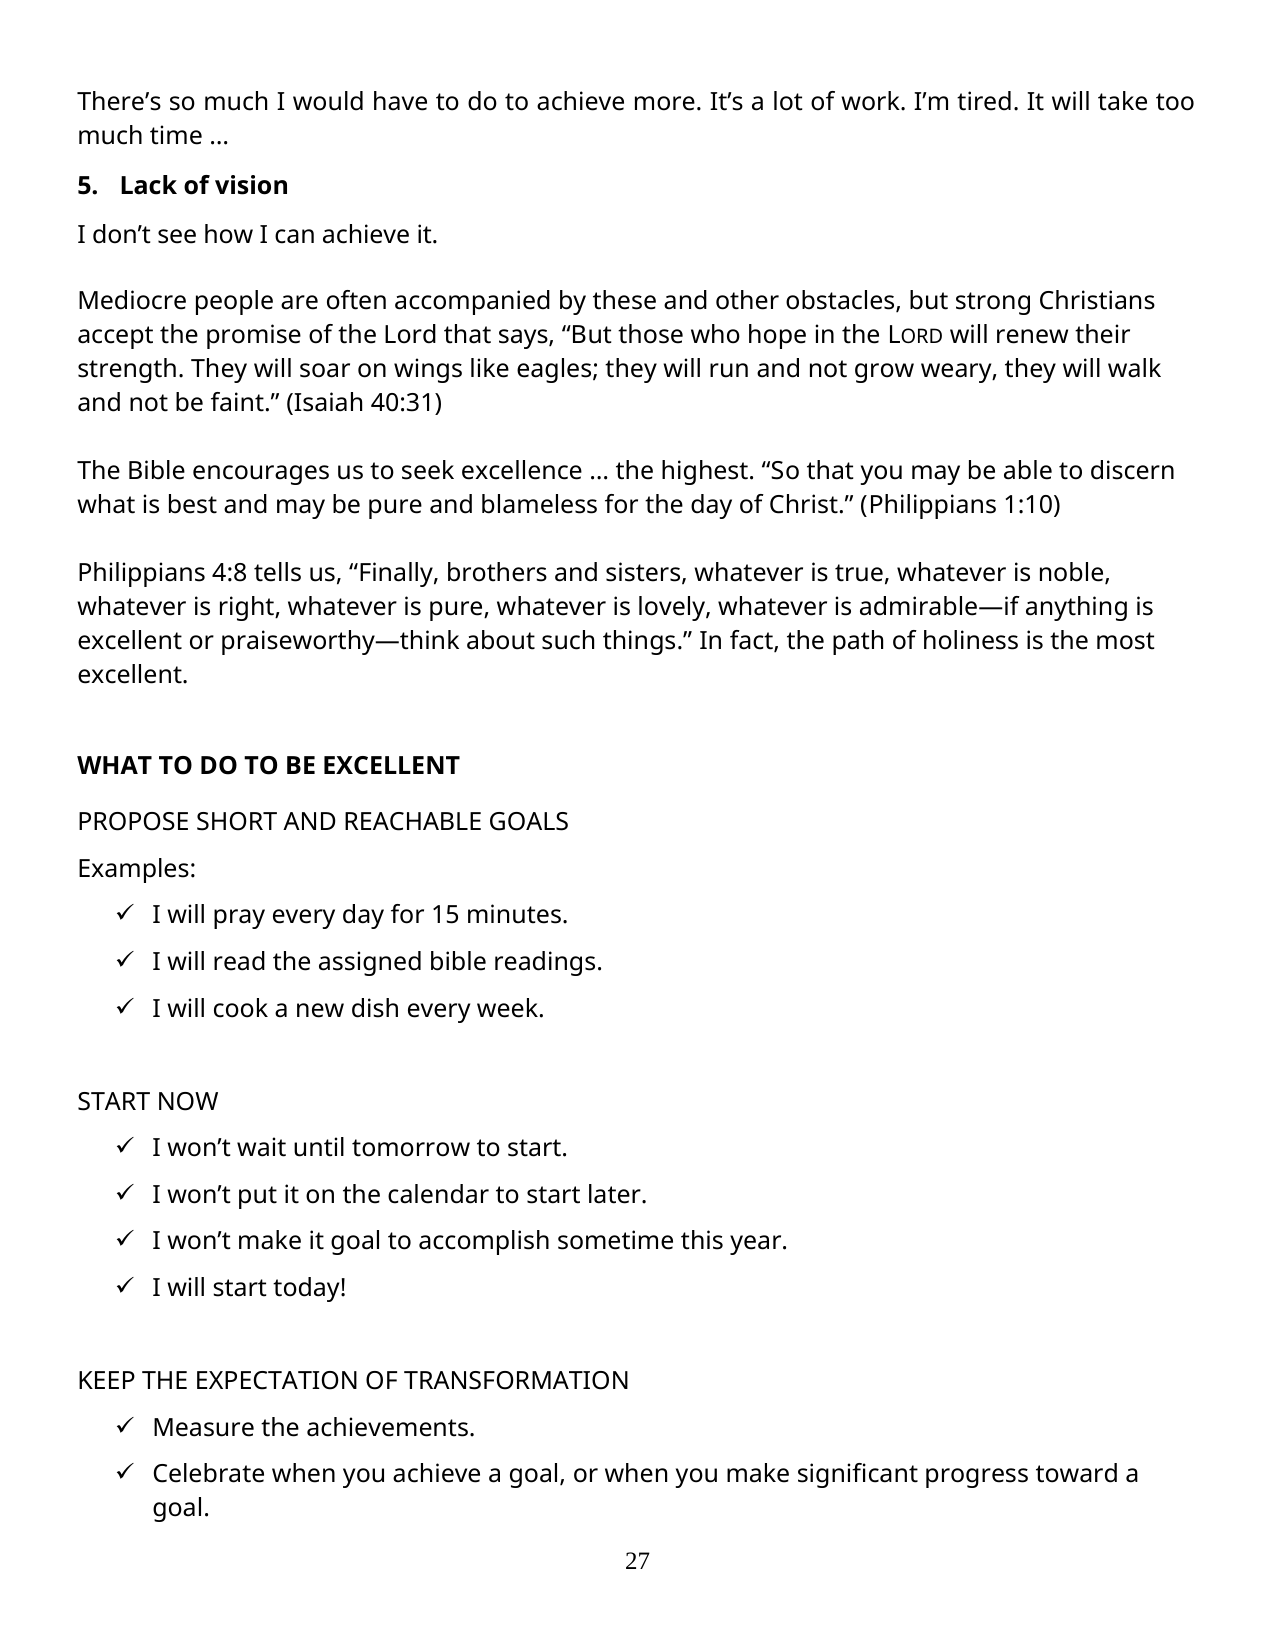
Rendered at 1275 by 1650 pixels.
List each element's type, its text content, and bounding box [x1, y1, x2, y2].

text Examples: [77, 851, 1198, 884]
text START NOW [77, 1083, 1198, 1117]
text Philippians 4:8 tells us, “Finally, brothers and sisters, whatever is true, whatever is noble, whatever is right, whatever is pure, whatever is lovely, whatever is admirable—if anything is excellent or praiseworthy—think about such things.” In fact, the path of holiness is the most excellent. [77, 521, 1198, 691]
text PROPOSE SHORT AND REACHABLE GOALS [77, 804, 1198, 838]
text I don’t see how I can achieve it. [77, 219, 1198, 248]
list I won’t make it goal to accomplish sometime this year. [114, 1223, 1198, 1257]
list I will cook a new dish every week. [114, 990, 1198, 1024]
text WHAT TO DO TO BE EXCELLENT [77, 747, 1198, 782]
text KEEP THE EXPECTATION OF TRANSFORMATION [77, 1363, 1198, 1397]
list I won’t wait until tomorrow to start. [114, 1130, 1198, 1164]
text 5. Lack of vision [77, 168, 1198, 202]
text Mediocre people are often accompanied by these and other obstacles, but strong Christians accept the promise of the Lord that says, “But those who hope in the Lord will renew their strength. They will soar on wings like eagles; they will run and not grow weary, they will walk and not be faint.” (Isaiah 40:31) The Bible encourages us to seek excellence … the highest. “So that you may be able to discern what is best and may be pure and blameless for the day of Christ.” (Philippians 1:10) [77, 282, 1198, 521]
list I will start today! [114, 1269, 1198, 1304]
list I won’t put it on the calendar to start later. [114, 1176, 1198, 1211]
list I will pray every day for 15 minutes. [114, 897, 1198, 931]
list I will read the assigned bible readings. [114, 944, 1198, 978]
list Celebrate when you achieve a goal, or when you make significant progress toward a goal. [114, 1456, 1198, 1524]
list Measure the achievements. [114, 1409, 1198, 1443]
text There’s so much I would have to do to achieve more. It’s a lot of work. I’m tired. It will take too much time … [77, 83, 1198, 151]
